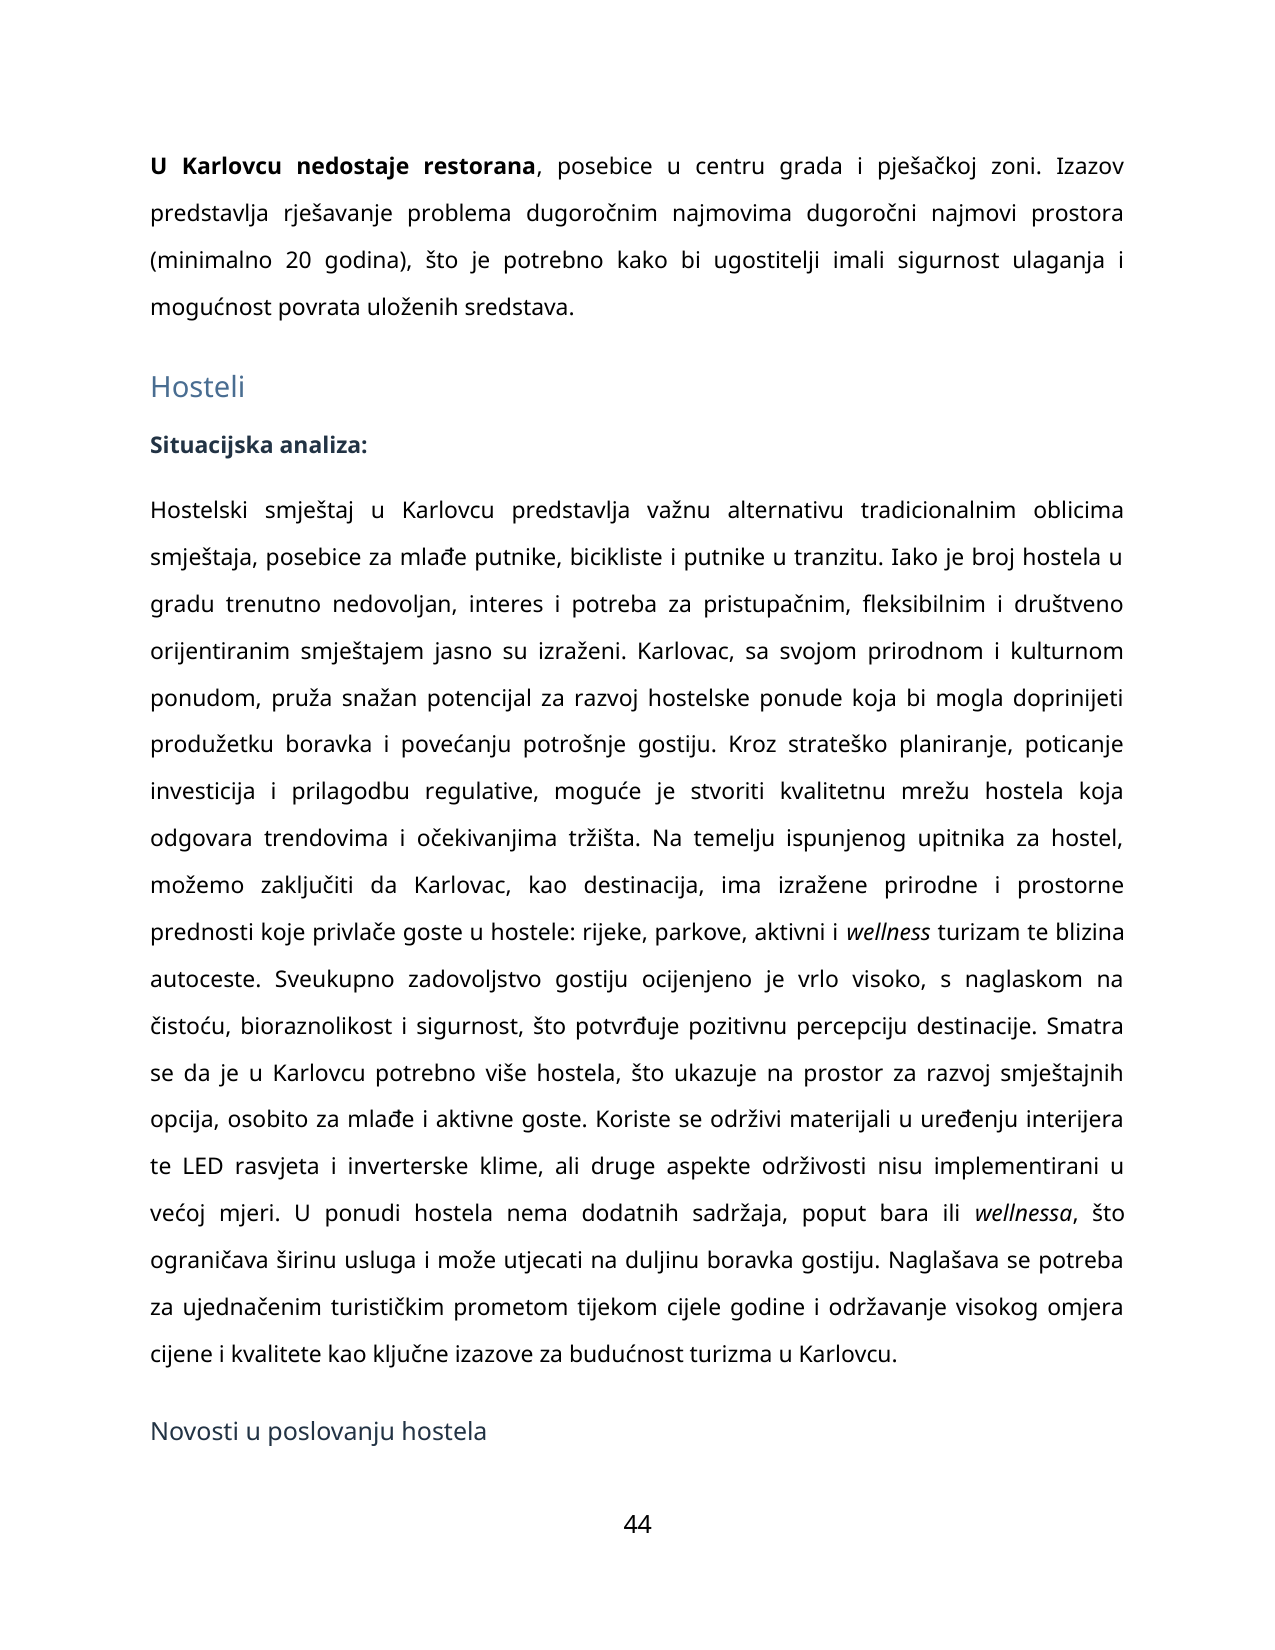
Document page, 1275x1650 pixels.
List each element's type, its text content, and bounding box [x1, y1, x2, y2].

text Hosteli [150, 367, 1125, 406]
text Hostelski smještaj u Karlovcu predstavlja važnu alternativu tradicionalnim oblicima smještaja, posebice za mlađe putnike, bicikliste i putnike u tranzitu. Iako je broj hostela u gradu trenutno nedovoljan, interes i potreba za pristupačnim, fleksibilnim i društveno orijentiranim smještajem jasno su izraženi. Karlovac, sa svojom prirodnom i kulturnom ponudom, pruža snažan potencijal za razvoj hostelske ponude koja bi mogla doprinijeti produžetku boravka i povećanju potrošnje gostiju. Kroz strateško planiranje, poticanje investicija i prilagodbu regulative, moguće je stvoriti kvalitetnu mrežu hostela koja odgovara trendovima i očekivanjima tržišta. Na temelju ispunjenog upitnika za hostel, možemo zaključiti da Karlovac, kao destinacija, ima izražene prirodne i prostorne prednosti koje privlače goste u hostele: rijeke, parkove, aktivni i wellness turizam te blizina autoceste. Sveukupno zadovoljstvo gostiju ocijenjeno je vrlo visoko, s naglaskom na čistoću, bioraznolikost i sigurnost, što potvrđuje pozitivnu percepciju destinacije. Smatra se da je u Karlovcu potrebno više hostela, što ukazuje na prostor za razvoj smještajnih opcija, osobito za mlađe i aktivne goste. Koriste se održivi materijali u uređenju interijera te LED rasvjeta i inverterske klime, ali druge aspekte održivosti nisu implementirani u većoj mjeri. U ponudi hostela nema dodatnih sadržaja, poput bara ili wellnessa, što ograničava širinu usluga i može utjecati na duljinu boravka gostiju. Naglašava se potreba za ujednačenim turističkim prometom tijekom cijele godine i održavanje visokog omjera cijene i kvalitete kao ključne izazove za budućnost turizma u Karlovcu. [150, 494, 1125, 1369]
text U Karlovcu nedostaje restorana, posebice u centru grada i pješačkoj zoni. Izazov predstavlja rješavanje problema dugoročnim najmovima dugoročni najmovi prostora (minimalno 20 godina), što je potrebno kako bi ugostitelji imali sigurnost ulaganja i mogućnost povrata uloženih sredstava. [150, 150, 1125, 322]
text Situacijska analiza: [150, 429, 1125, 460]
text Novosti u poslovanju hostela [150, 1414, 1125, 1448]
